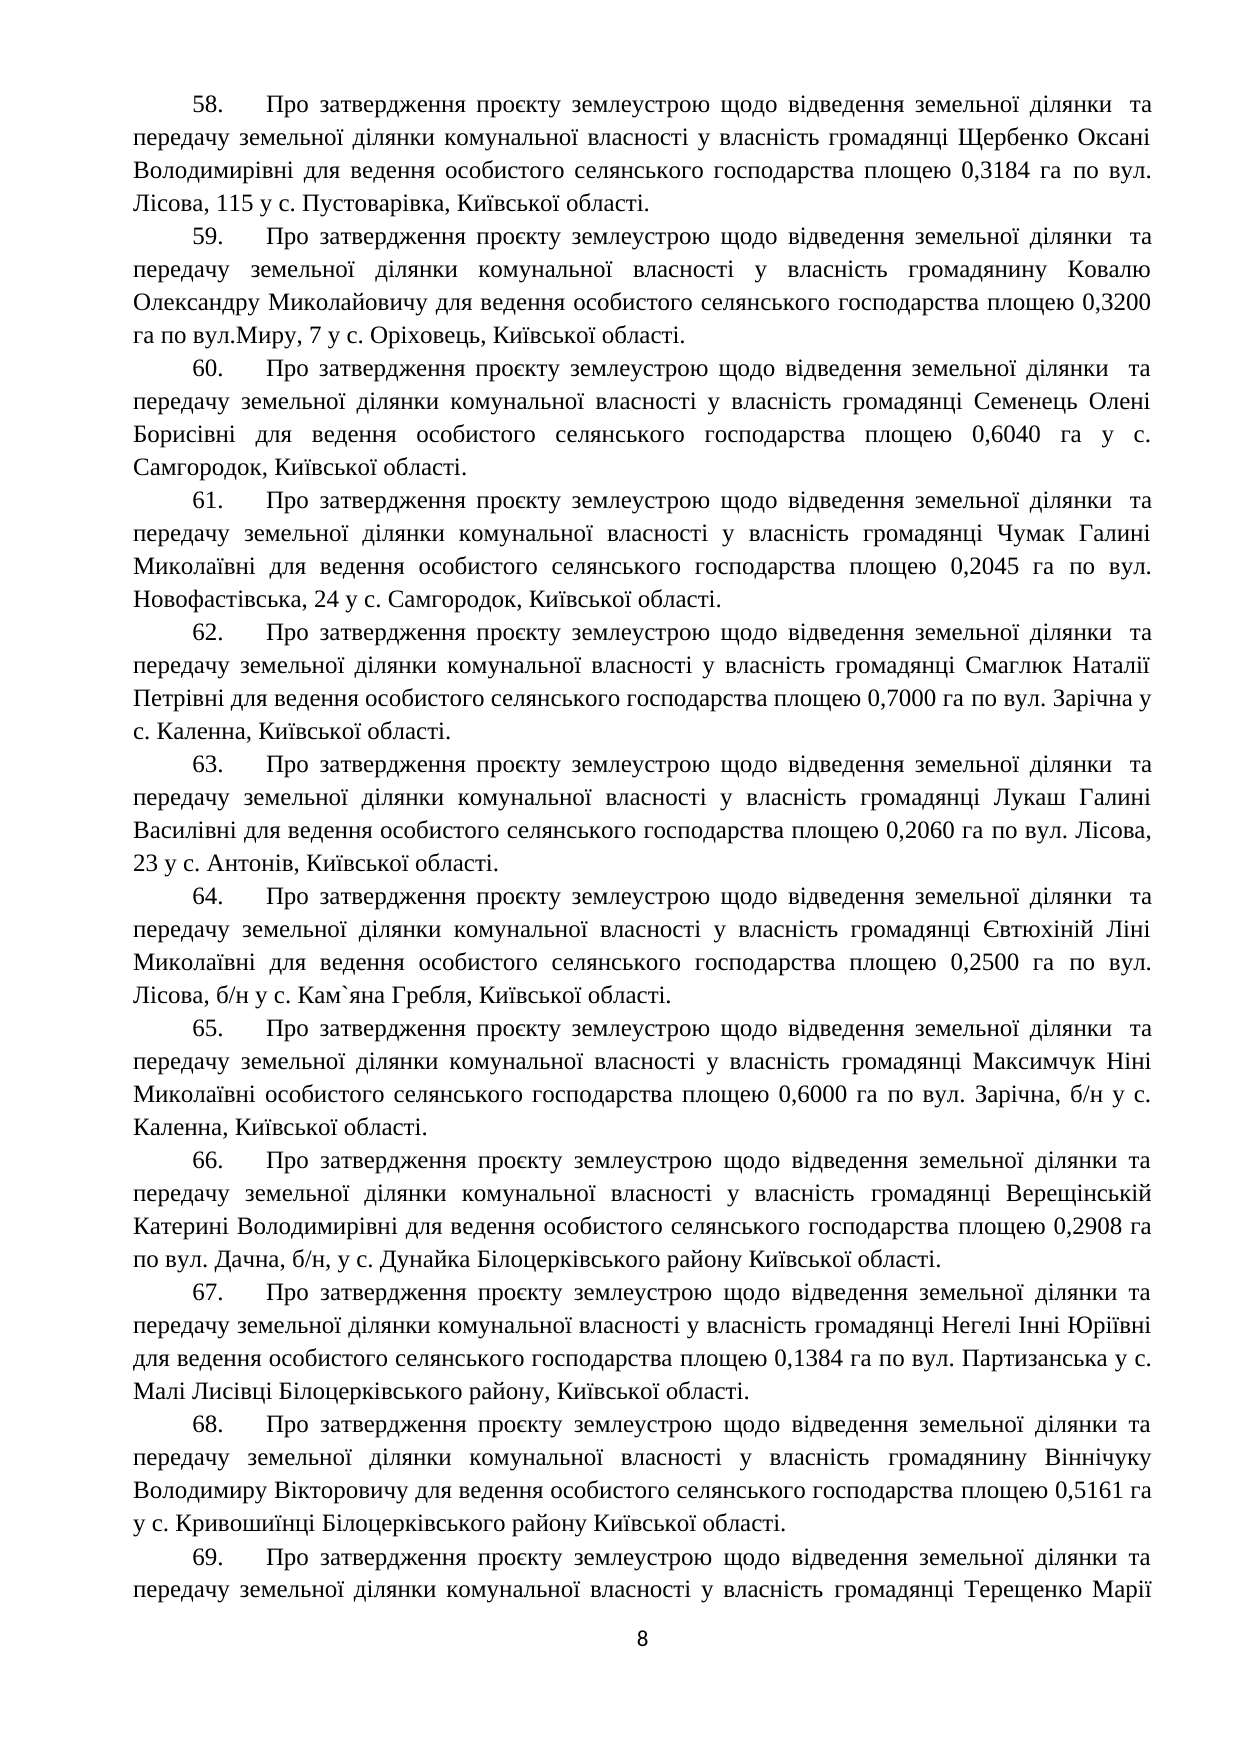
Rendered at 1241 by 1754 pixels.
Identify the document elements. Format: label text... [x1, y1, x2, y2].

list Про затвердження проєкту землеустрою щодо відведення земельної ділянки та передачу земельної ділянки комунальної власності у власність громадянці Негелі Інні Юріївні для ведення особистого селянського господарства площею 0,1384 га по вул. Партизанська у с. Малі Лисівці Білоцерківського району, Київської області. [133, 1277, 1152, 1405]
list Про затвердження проєкту землеустрою щодо відведення земельної ділянки та передачу земельної ділянки комунальної власності у власність громадянці Семенець Олені Борисівні для ведення особистого селянського господарства площею 0,6040 га у с. Самгородок, Київської області. [133, 353, 1152, 481]
list Про затвердження проєкту землеустрою щодо відведення земельної ділянки та передачу земельної ділянки комунальної власності у власність громадянці Максимчук Ніні Миколаївні особистого селянського господарства площею 0,6000 га по вул. Зарічна, б/н у с. Каленна, Київської області. [133, 1013, 1152, 1141]
list Про затвердження проєкту землеустрою щодо відведення земельної ділянки та передачу земельної ділянки комунальної власності у власність громадянці Євтюхіній Ліні Миколаївні для ведення особистого селянського господарства площею 0,2500 га по вул. Лісова, б/н у с. Кам`яна Гребля, Київської області. [133, 881, 1152, 1009]
list Про затвердження проєкту землеустрою щодо відведення земельної ділянки та передачу земельної ділянки комунальної власності у власність громадянці Верещінській Катерині Володимирівні для ведення особистого селянського господарства площею 0,2908 га по вул. Дачна, б/н, у с. Дунайка Білоцерківського району Київської області. [133, 1145, 1152, 1273]
list Про затвердження проєкту землеустрою щодо відведення земельної ділянки та передачу земельної ділянки комунальної власності у власність громадянці Смаглюк Наталії Петрівні для ведення особистого селянського господарства площею 0,7000 га по вул. Зарічна у с. Каленна, Київської області. [133, 617, 1152, 745]
list Про затвердження проєкту землеустрою щодо відведення земельної ділянки та передачу земельної ділянки комунальної власності у власність громадянину Віннічуку Володимиру Вікторовичу для ведення особистого селянського господарства площею 0,5161 га у с. Кривошиїнці Білоцерківського району Київської області. [133, 1409, 1152, 1537]
list Про затвердження проєкту землеустрою щодо відведення земельної ділянки та передачу земельної ділянки комунальної власності у власність громадянці Чумак Галині Миколаївні для ведення особистого селянського господарства площею 0,2045 га по вул. Новофастівська, 24 у с. Самгородок, Київської області. [133, 485, 1152, 613]
list Про затвердження проєкту землеустрою щодо відведення земельної ділянки та передачу земельної ділянки комунальної власності у власність громадянці Лукаш Галині Василівні для ведення особистого селянського господарства площею 0,2060 га по вул. Лісова, 23 у с. Антонів, Київської області. [133, 749, 1152, 877]
list Про затвердження проєкту землеустрою щодо відведення земельної ділянки та передачу земельної ділянки комунальної власності у власність громадянці Щербенко Оксані Володимирівні для ведення особистого селянського господарства площею 0,3184 га по вул. Лісова, 115 у с. Пустоварівка, Київської області. [133, 89, 1152, 216]
list Про затвердження проєкту землеустрою щодо відведення земельної ділянки та передачу земельної ділянки комунальної власності у власність громадянину Ковалю Олександру Миколайовичу для ведення особистого селянського господарства площею 0,3200 га по вул.Миру, 7 у с. Оріховець, Київської області. [133, 221, 1152, 348]
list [133, 1542, 1152, 1603]
